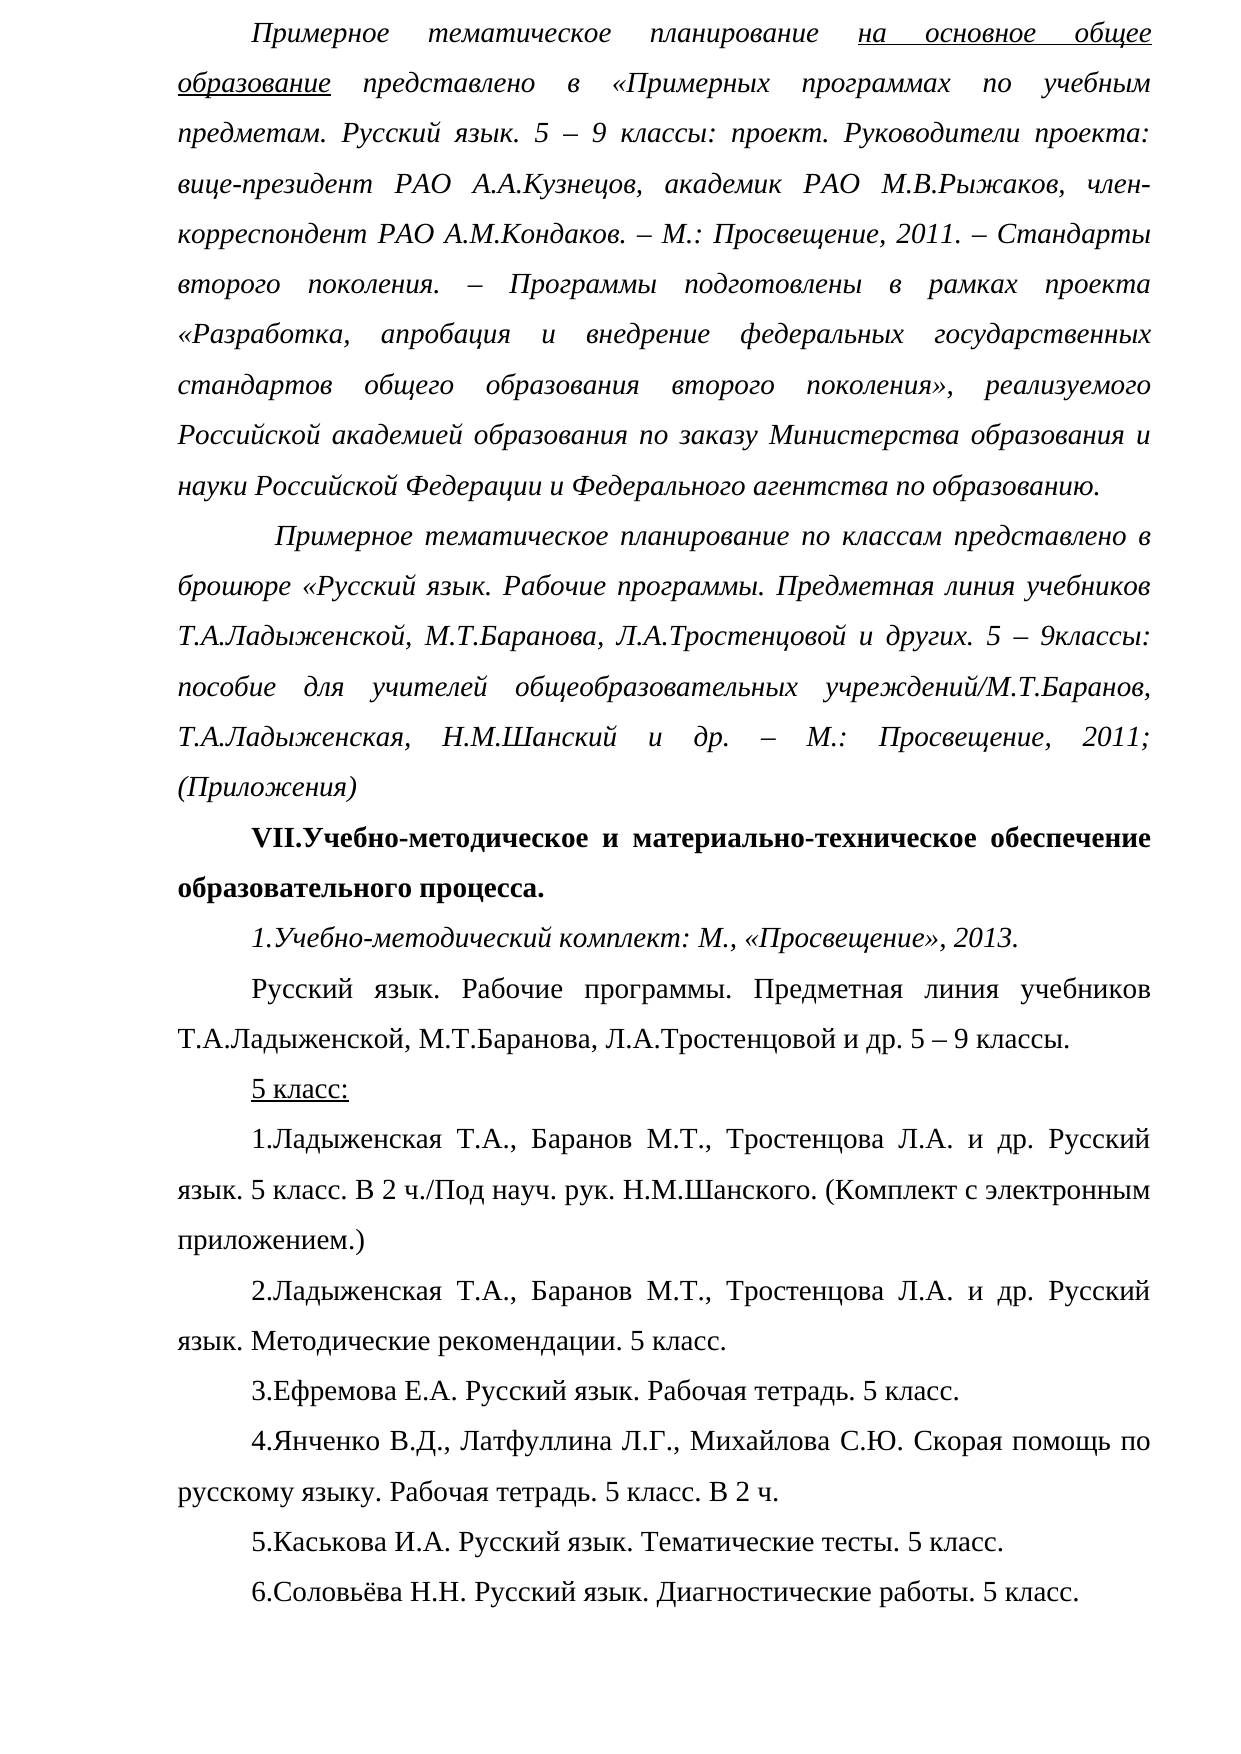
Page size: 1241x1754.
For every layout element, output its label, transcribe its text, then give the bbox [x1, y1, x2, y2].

text 4.Янченко В.Д., Латфуллина Л.Г., Михайлова С.Ю. Скорая помощь по русскому языку. Рабочая тетрадь. 5 класс. В 2 ч. [177, 1423, 1152, 1507]
text 5 класс: [177, 1071, 1152, 1105]
text 3.Ефремова Е.А. Русский язык. Рабочая тетрадь. 5 класс. [177, 1373, 1152, 1407]
text VII.Учебно-методическое и материально-техническое обеспечение образовательного процесса. [177, 820, 1152, 904]
text 6.Соловьёва Н.Н. Русский язык. Диагностические работы. 5 класс. [177, 1574, 1152, 1608]
text 2.Ладыженская Т.А., Баранов М.Т., Тростенцова Л.А. и др. Русский язык. Методические рекомендации. 5 класс. [177, 1273, 1152, 1356]
text 1.Ладыженская Т.А., Баранов М.Т., Тростенцова Л.А. и др. Русский язык. 5 класс. В 2 ч./Под науч. рук. Н.М.Шанского. (Комплект с электронным приложением.) [177, 1122, 1152, 1256]
text Русский язык. Рабочие программы. Предметная линия учебников Т.А.Ладыженской, М.Т.Баранова, Л.А.Тростенцовой и др. 5 – 9 классы. [177, 971, 1152, 1054]
text 5.Каськова И.А. Русский язык. Тематические тесты. 5 класс. [177, 1524, 1152, 1558]
text Примерное тематическое планирование по классам представлено в брошюре «Русский язык. Рабочие программы. Предметная линия учебников Т.А.Ладыженской, М.Т.Баранова, Л.А.Тростенцовой и других. 5 – 9классы: пособие для учителей общеобразовательных учреждений/М.Т.Баранов, Т.А.Ладыженская, Н.М.Шанский и др. – М.: Просвещение, 2011; (Приложения) [177, 518, 1152, 803]
text 1.Учебно-методический комплект: М., «Просвещение», 2013. [177, 920, 1152, 954]
text Примерное тематическое планирование на основное общее образование представлено в «Примерных программах по учебным предметам. Русский язык. 5 – 9 классы: проект. Руководители проекта: вице-президент РАО А.А.Кузнецов, академик РАО М.В.Рыжаков, член-корреспондент РАО А.М.Кондаков. – М.: Просвещение, 2011. – Стандарты второго поколения. – Программы подготовлены в рамках проекта «Разработка, апробация и внедрение федеральных государственных стандартов общего образования второго поколения», реализуемого Российской академией образования по заказу Министерства образования и науки Российской Федерации и Федерального агентства по образованию. [177, 15, 1152, 501]
